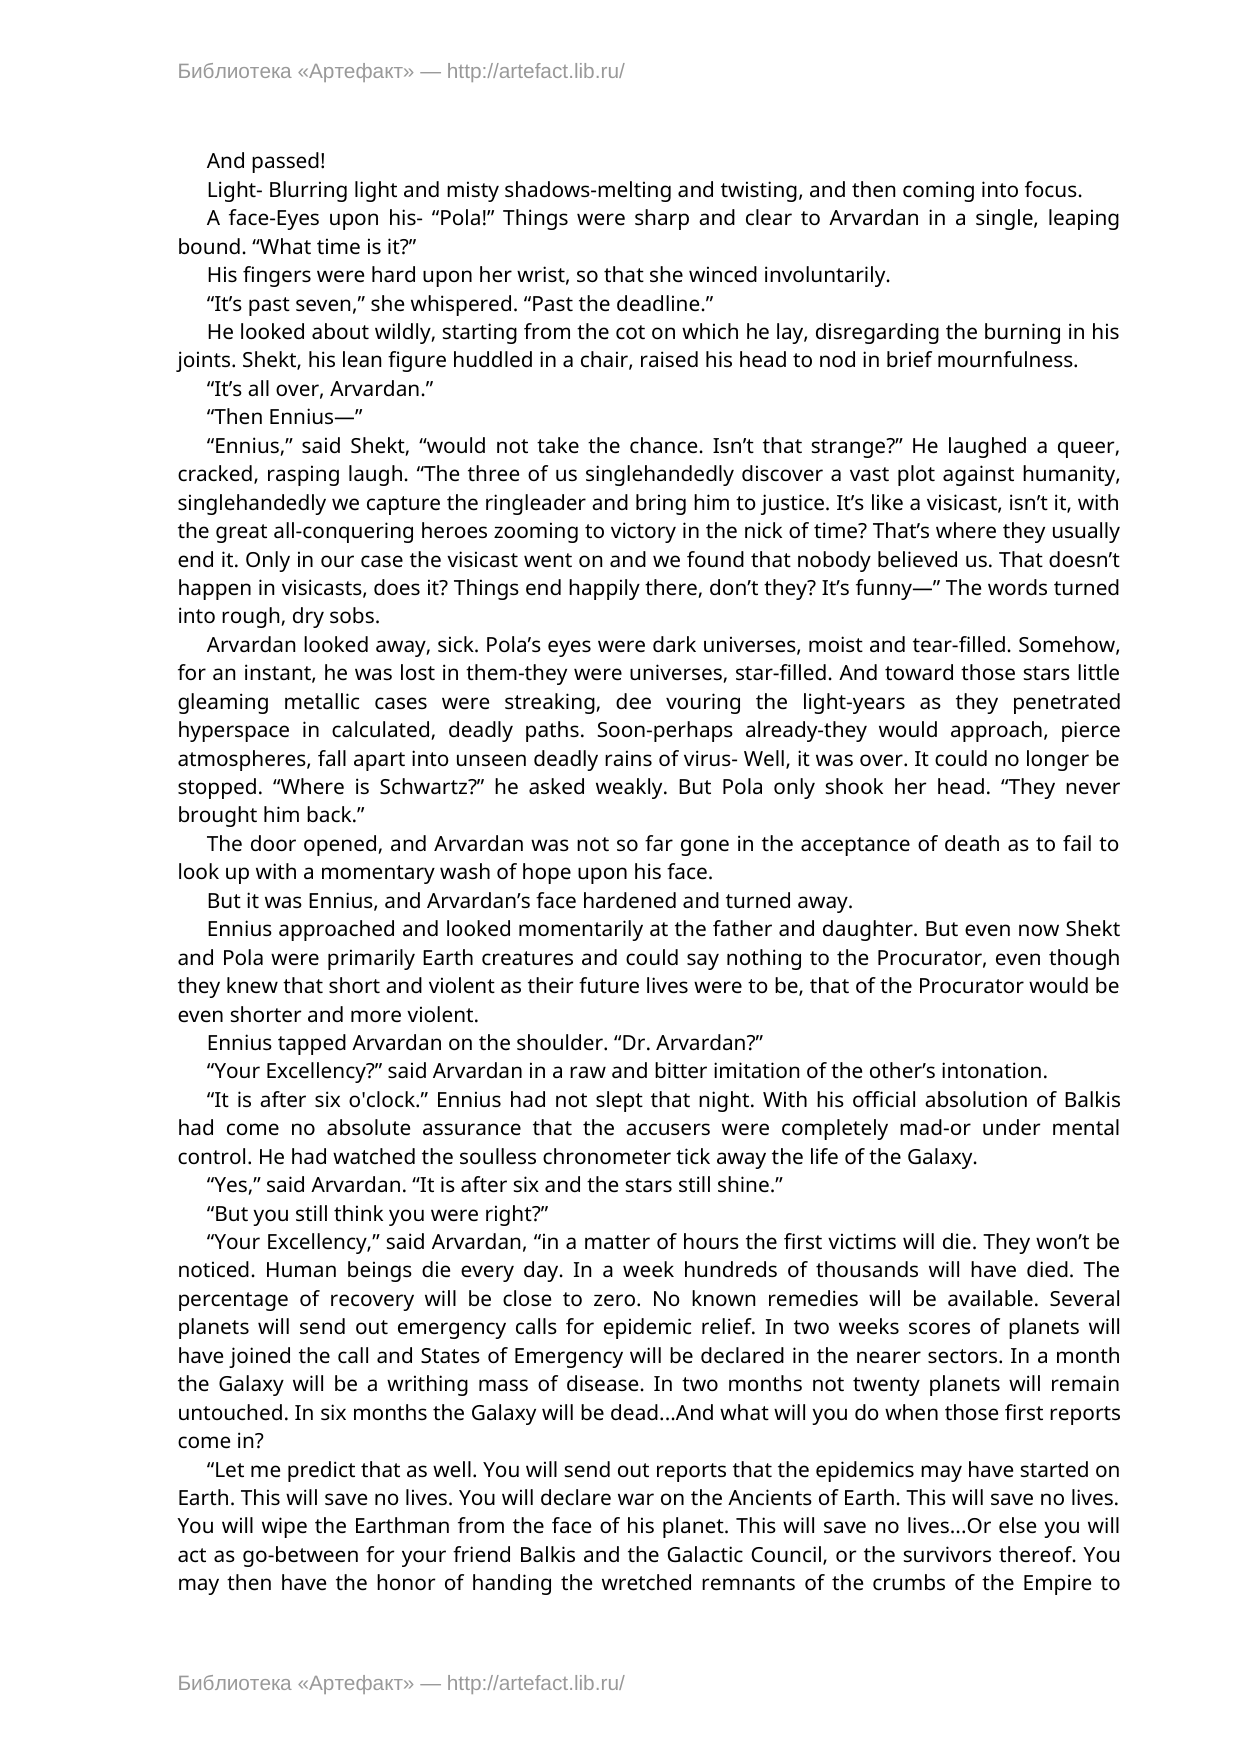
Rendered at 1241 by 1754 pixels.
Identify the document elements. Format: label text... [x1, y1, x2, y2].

text His fingers were hard upon her wrist, so that she winced involuntarily. [177, 260, 1122, 289]
text “Your Excellency,” said Arvardan, “in a matter of hours the first victims will die. They won’t be noticed. Human beings die every day. In a week hundreds of thousands will have died. The percentage of recovery will be close to zero. No known remedies will be available. Several planets will send out emergency calls for epidemic relief. In two weeks scores of planets will have joined the call and States of Emergency will be declared in the nearer sectors. In a month the Galaxy will be a writhing mass of disease. In two months not twenty planets will remain untouched. In six months the Galaxy will be dead...And what will you do when those first reports come in? [177, 1227, 1122, 1455]
text “It is after six o'clock.” Ennius had not slept that night. With his official absolution of Balkis had come no absolute assurance that the accusers were completely mad-or under mental control. He had watched the soulless chronometer tick away the life of the Galaxy. [177, 1085, 1122, 1170]
text “But you still think you were right?” [177, 1199, 1122, 1227]
text The door opened, and Arvardan was not so far gone in the acceptance of death as to fail to look up with a momentary wash of hope upon his face. [177, 829, 1122, 886]
text “Your Excellency?” said Arvardan in a raw and bitter imitation of the other’s intonation. [177, 1057, 1122, 1085]
text But it was Ennius, and Arvardan’s face hardened and turned away. [177, 886, 1122, 914]
text “It’s all over, Arvardan.” [177, 374, 1122, 402]
text Light- Blurring light and misty shadows-melting and twisting, and then coming into focus. [177, 175, 1122, 203]
text Arvardan looked away, sick. Pola’s eyes were dark universes, moist and tear-filled. Somehow, for an instant, he was lost in them-they were universes, star-filled. And toward those stars little gleaming metallic cases were streaking, dee vouring the light-years as they penetrated hyperspace in calculated, deadly paths. Soon-perhaps already-they would approach, pierce atmospheres, fall apart into unseen deadly rains of virus- Well, it was over. It could no longer be stopped. “Where is Schwartz?” he asked weakly. But Pola only shook her head. “They never brought him back.” [177, 630, 1122, 829]
text Ennius tapped Arvardan on the shoulder. “Dr. Arvardan?” [177, 1028, 1122, 1057]
text “It’s past seven,” she whispered. “Past the deadline.” [177, 289, 1122, 317]
text “Ennius,” said Shekt, “would not take the chance. Isn’t that strange?” He laughed a queer, cracked, rasping laugh. “The three of us singlehandedly discover a vast plot against humanity, singlehandedly we capture the ringleader and bring him to justice. It’s like a visicast, isn’t it, with the great all-conquering heroes zooming to victory in the nick of time? That’s where they usually end it. Only in our case the visicast went on and we found that nobody believed us. That doesn’t happen in visicasts, does it? Things end happily there, don’t they? It’s funny—” The words turned into rough, dry sobs. [177, 431, 1122, 630]
text A face-Eyes upon his- “Pola!” Things were sharp and clear to Arvardan in a single, leaping bound. “What time is it?” [177, 203, 1122, 260]
text Ennius approached and looked momentarily at the father and daughter. But even now Shekt and Pola were primarily Earth creatures and could say nothing to the Procurator, even though they knew that short and violent as their future lives were to be, that of the Procurator would be even shorter and more violent. [177, 914, 1122, 1028]
text And passed! [177, 147, 1122, 175]
text “Yes,” said Arvardan. “It is after six and the stars still shine.” [177, 1170, 1122, 1199]
text “Then Ennius—” [177, 402, 1122, 431]
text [177, 1455, 1122, 1597]
text He looked about wildly, starting from the cot on which he lay, disregarding the burning in his joints. Shekt, his lean figure huddled in a chair, raised his head to nod in brief mournfulness. [177, 317, 1122, 374]
